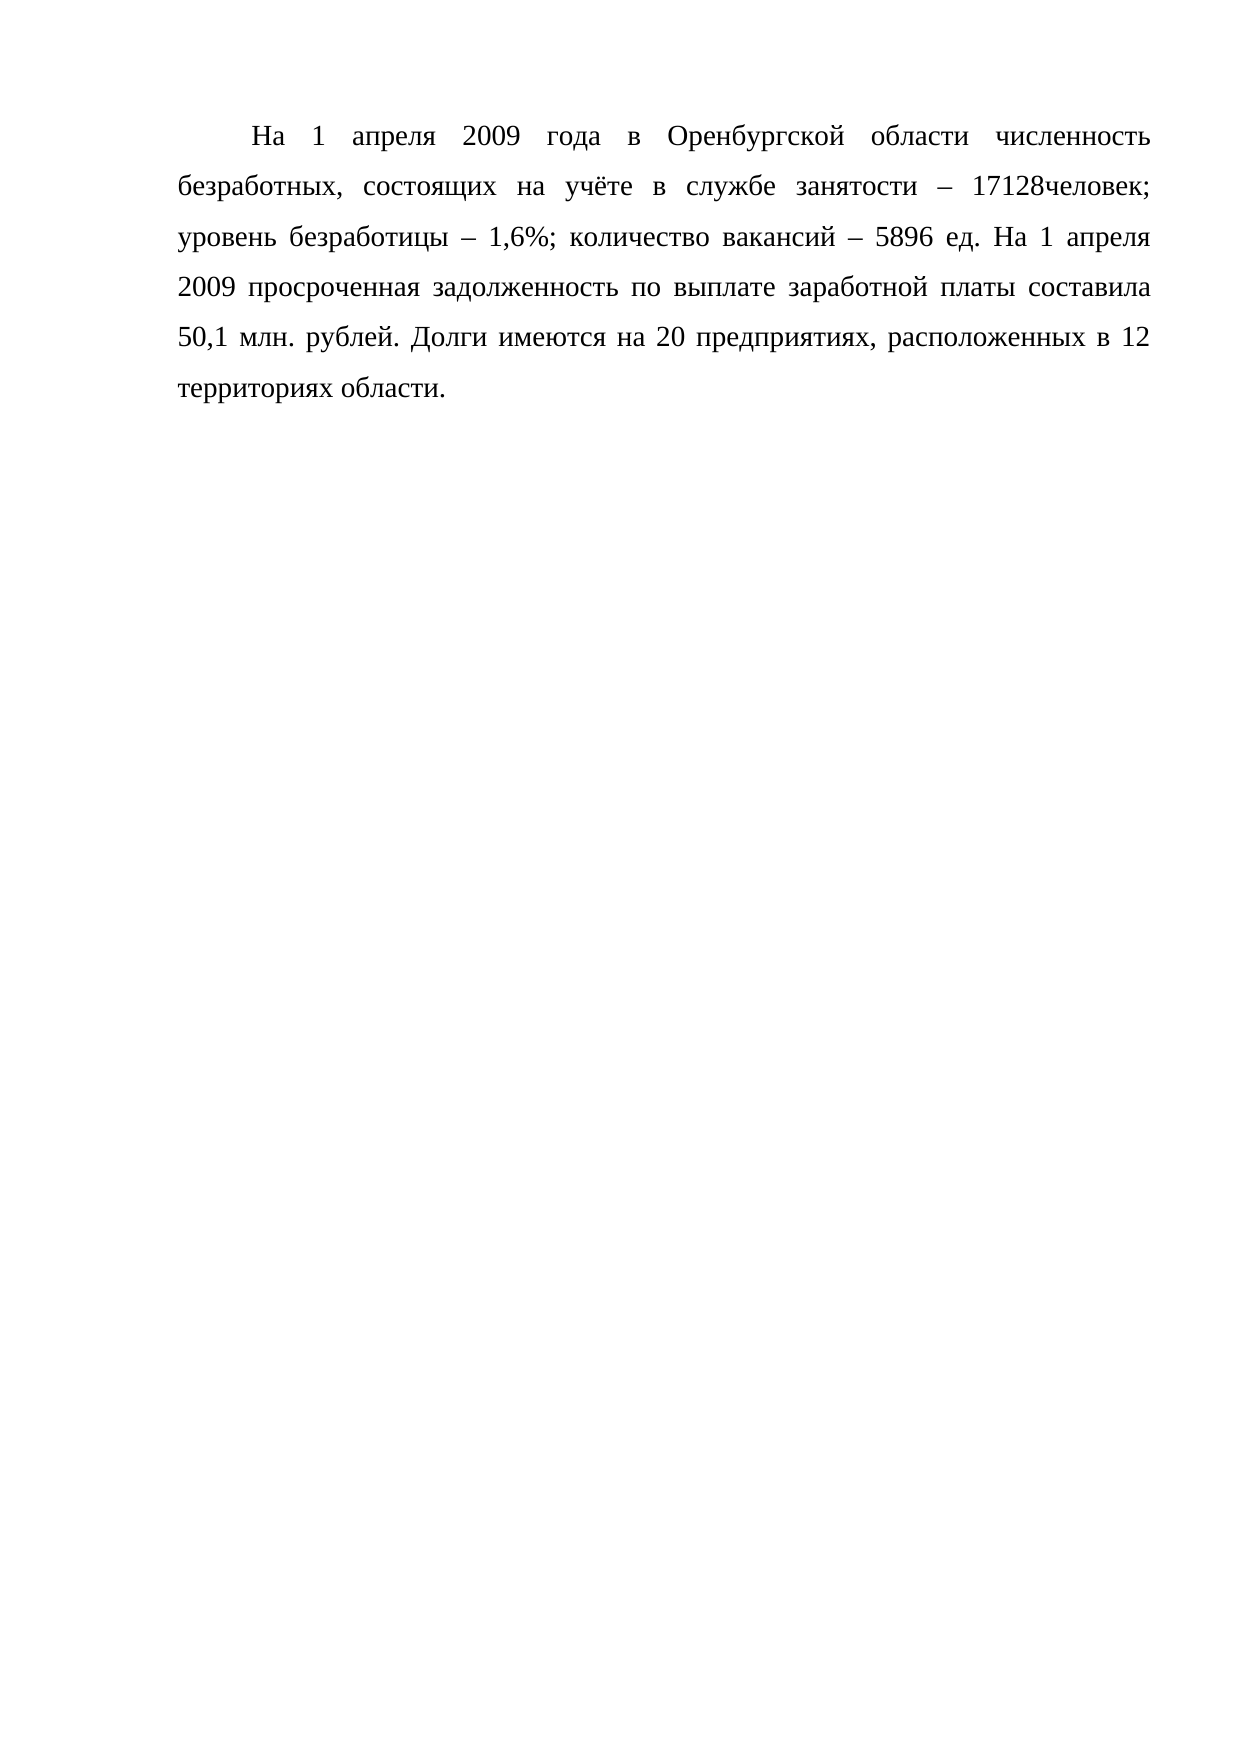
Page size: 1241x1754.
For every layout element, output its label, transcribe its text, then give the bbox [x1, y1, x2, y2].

text На 1 апреля 2009 года в Оренбургской области численность безработных, состоящих на учёте в службе занятости – 17128человек; уровень безработицы – 1,6%; количество вакансий – 5896 ед. На 1 апреля 2009 просроченная задолженность по выплате заработной платы составила 50,1 млн. рублей. Долги имеются на 20 предприятиях, расположенных в 12 территориях области. [177, 118, 1152, 403]
